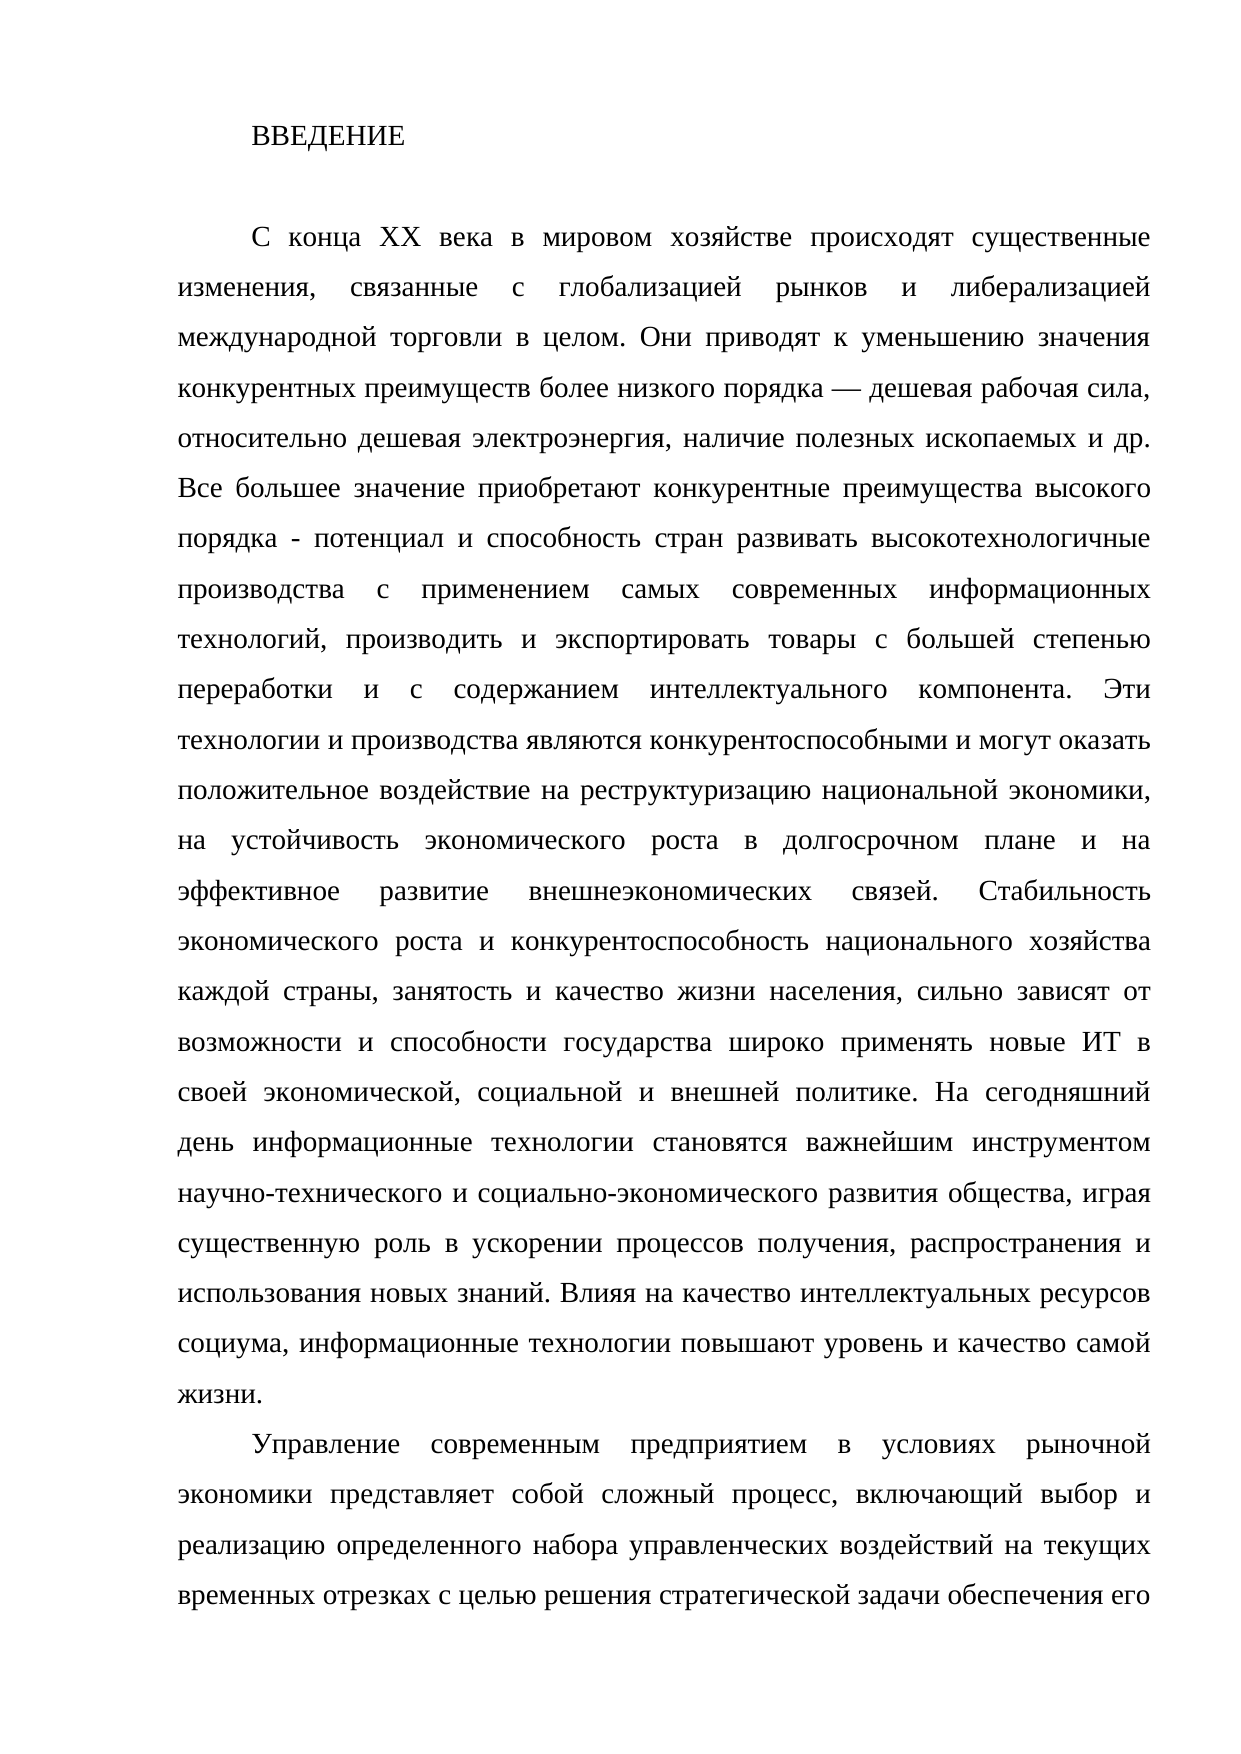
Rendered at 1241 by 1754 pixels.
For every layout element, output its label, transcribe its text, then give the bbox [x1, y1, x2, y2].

text С конца XX века в мировом хозяйстве происходят существенные изменения, связанные с глобализацией рынков и либерализацией международной торговли в целом. Они приводят к уменьшению значения конкурентных преимуществ более низкого порядка — дешевая рабочая сила, относительно дешевая электроэнергия, наличие полезных ископаемых и др. Все большее значение приобретают конкурентные преимущества высокого порядка - потенциал и способность стран развивать высокотехнологичные производства с применением самых современных информационных технологий, производить и экспортировать товары с большей степенью переработки и с содержанием интеллектуального компонента. Эти технологии и производства являются конкурентоспособными и могут оказать положительное воздействие на реструктуризацию национальной экономики, на устойчивость экономического роста в долгосрочном плане и на эффективное развитие внешнеэкономических связей. Стабильность экономического роста и конкурентоспособность национального хозяйства каждой страны, занятость и качество жизни населения, сильно зависят от возможности и способности государства широко применять новые ИТ в своей экономической, социальной и внешней политике. На сегодняшний день информационные технологии становятся важнейшим инструментом научно-технического и социально-экономического развития общества, играя существенную роль в ускорении процессов получения, распространения и использования новых знаний. Влияя на качество интеллектуальных ресурсов социума, информационные технологии повышают уровень и качество самой жизни. [177, 219, 1152, 1409]
text ВВЕДЕНИЕ [177, 118, 1152, 152]
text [177, 1426, 1152, 1611]
